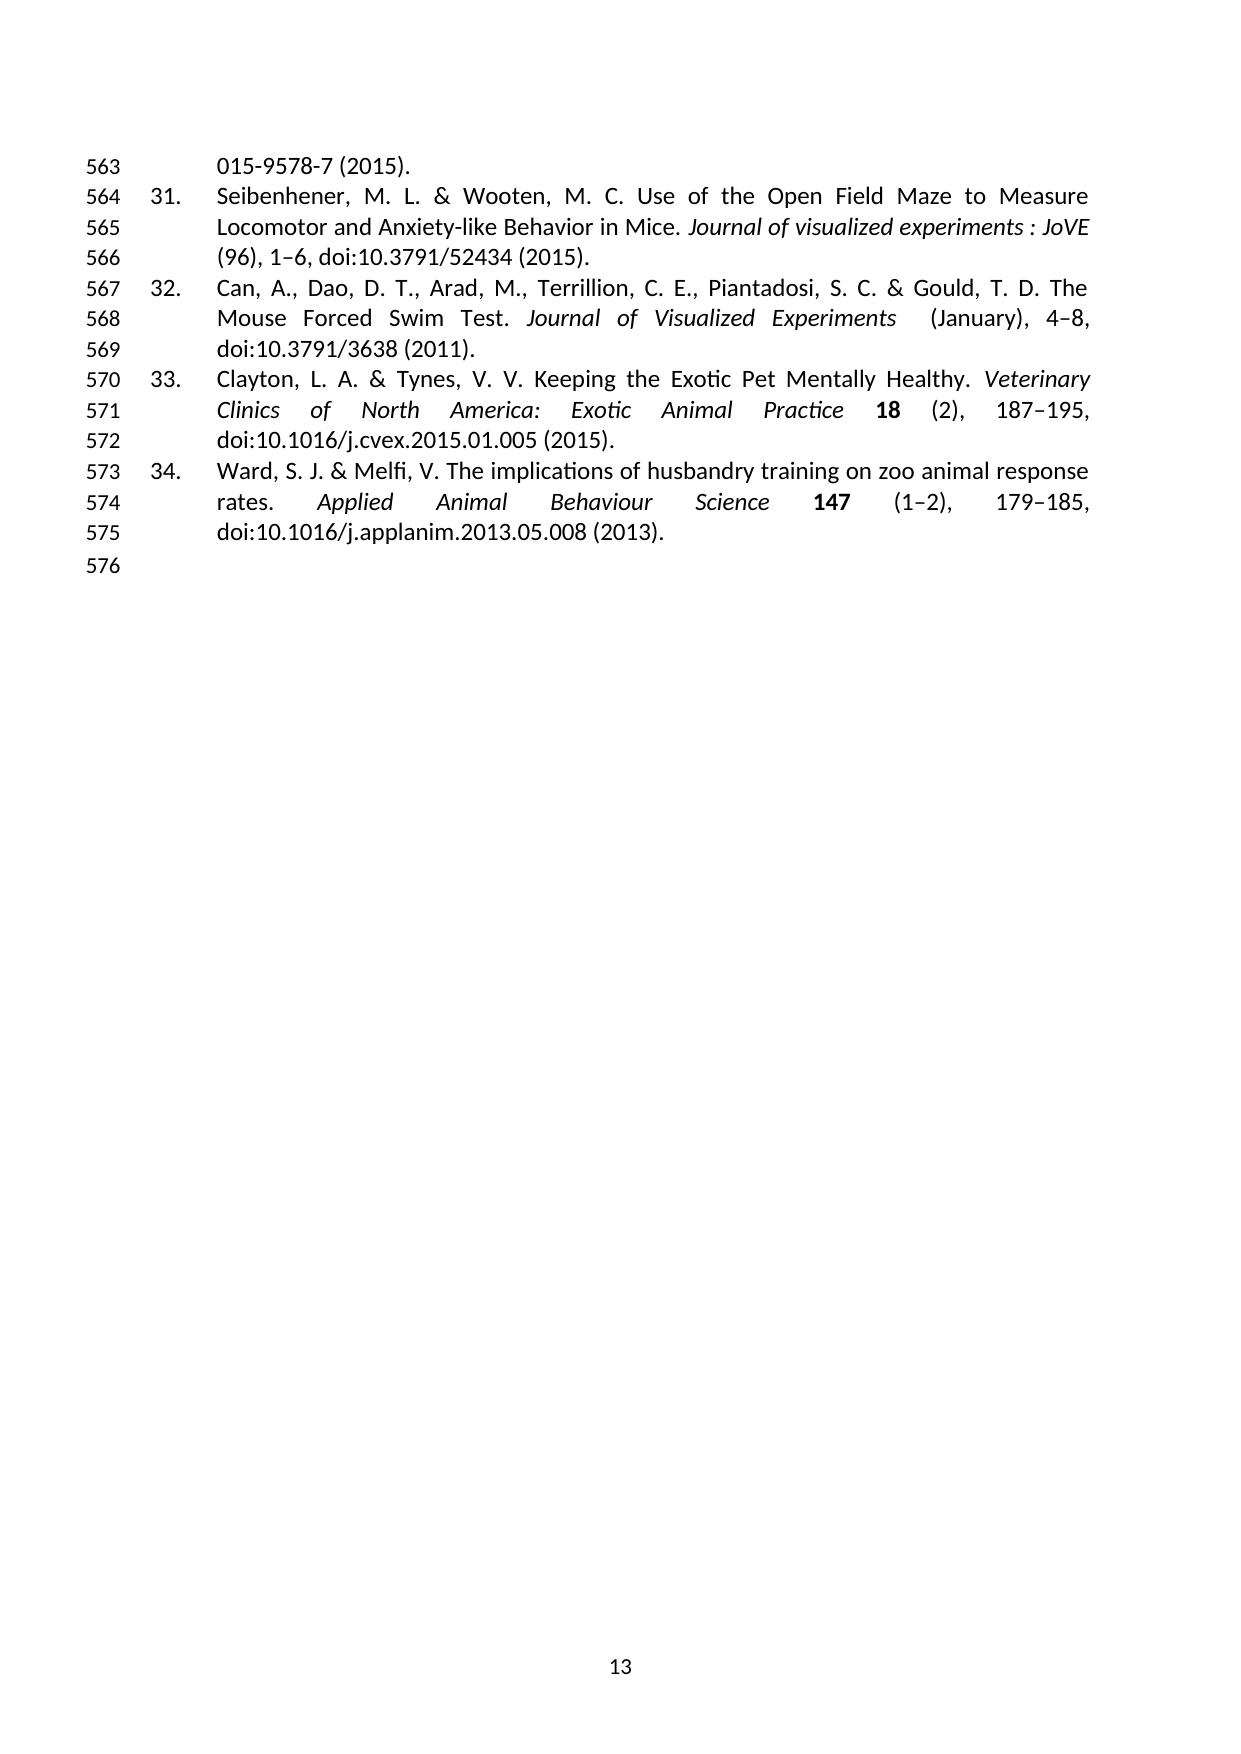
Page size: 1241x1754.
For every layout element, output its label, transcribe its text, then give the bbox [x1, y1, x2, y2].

text 33. Clayton, L. A. & Tynes, V. V. Keeping the Exotic Pet Mentally Healthy. Veterinary Clinics of North America: Exotic Animal Practice 18 (2), 187–195, doi:10.1016/j.cvex.2015.01.005 (2015). [150, 364, 1090, 455]
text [150, 150, 1090, 181]
text 34. Ward, S. J. & Melfi, V. The implications of husbandry training on zoo animal response rates. Applied Animal Behaviour Science 147 (1–2), 179–185, doi:10.1016/j.applanim.2013.05.008 (2013). [150, 455, 1090, 547]
text 32. Can, A., Dao, D. T., Arad, M., Terrillion, C. E., Piantadosi, S. C. & Gould, T. D. The Mouse Forced Swim Test. Journal of Visualized Experiments (January), 4–8, doi:10.3791/3638 (2011). [150, 272, 1090, 364]
text 31. Seibenhener, M. L. & Wooten, M. C. Use of the Open Field Maze to Measure Locomotor and Anxiety-like Behavior in Mice. Journal of visualized experiments : JoVE (96), 1–6, doi:10.3791/52434 (2015). [150, 181, 1090, 272]
